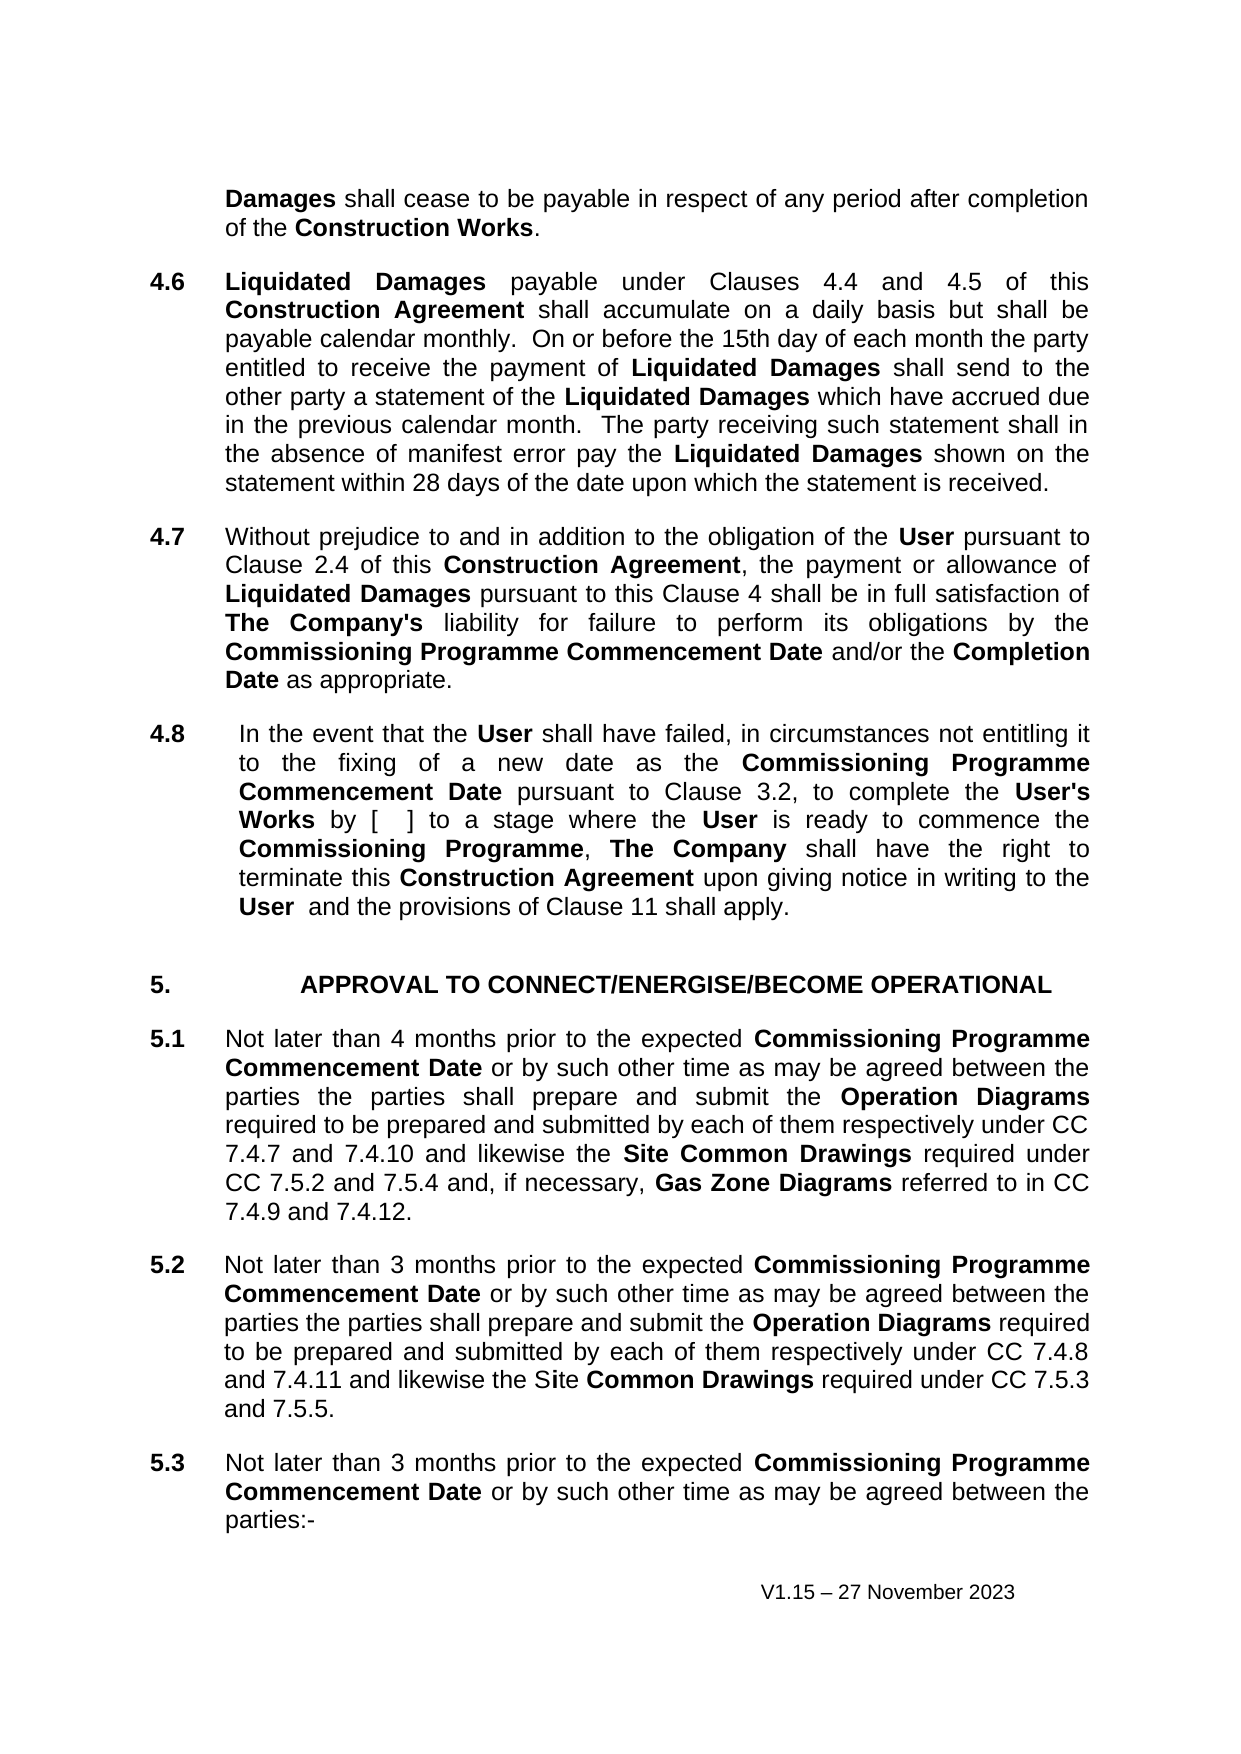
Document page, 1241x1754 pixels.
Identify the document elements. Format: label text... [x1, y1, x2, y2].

subtitle Not later than 3 months prior to the expected Commissioning Programme Commencement Date or by such other time as may be agreed between the parties:- [150, 1448, 1090, 1534]
subtitle Liquidated Damages payable under Clauses 4.4 and 4.5 of this Construction Agreement shall accumulate on a daily basis but shall be payable calendar monthly. On or before the 15th day of each month the party entitled to receive the payment of Liquidated Damages shall send to the other party a statement of the Liquidated Damages which have accrued due in the previous calendar month. The party receiving such statement shall in the absence of manifest error pay the Liquidated Damages shown on the statement within 28 days of the date upon which the statement is received. [150, 267, 1090, 497]
subtitle Not later than 3 months prior to the expected Commissioning Programme Commencement Date or by such other time as may be agreed between the parties the parties shall prepare and submit the Operation Diagrams required to be prepared and submitted by each of them respectively under CC 7.4.8 and 7.4.11 and likewise the Site Common Drawings required under CC 7.5.3 and 7.5.5. [150, 1250, 1090, 1423]
subtitle Not later than 4 months prior to the expected Commissioning Programme Commencement Date or by such other time as may be agreed between the parties the parties shall prepare and submit the Operation Diagrams required to be prepared and submitted by each of them respectively under CC 7.4.7 and 7.4.10 and likewise the Site Common Drawings required under CC 7.5.2 and 7.5.4 and, if necessary, Gas Zone Diagrams referred to in CC 7.4.9 and 7.4.12. [150, 1024, 1090, 1225]
subtitle APPROVAL TO CONNECT/ENERGISE/BECOME OPERATIONAL [150, 970, 1090, 999]
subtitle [150, 184, 1090, 242]
subtitle Without prejudice to and in addition to the obligation of the User pursuant to Clause 2.4 of this Construction Agreement, the payment or allowance of Liquidated Damages pursuant to this Clause 4 shall be in full satisfaction of The Company's liability for failure to perform its obligations by the Commissioning Programme Commencement Date and/or the Completion Date as appropriate. [150, 522, 1090, 694]
subtitle 4.8 In the event that the User shall have failed, in circumstances not entitling it to the fixing of a new date as the Commissioning Programme Commencement Date pursuant to Clause 3.2, to complete the User's Works by [ ] to a stage where the User is ready to commence the Commissioning Programme, The Company shall have the right to terminate this Construction Agreement upon giving notice in writing to the User and the provisions of Clause 11 shall apply. [150, 719, 1090, 920]
